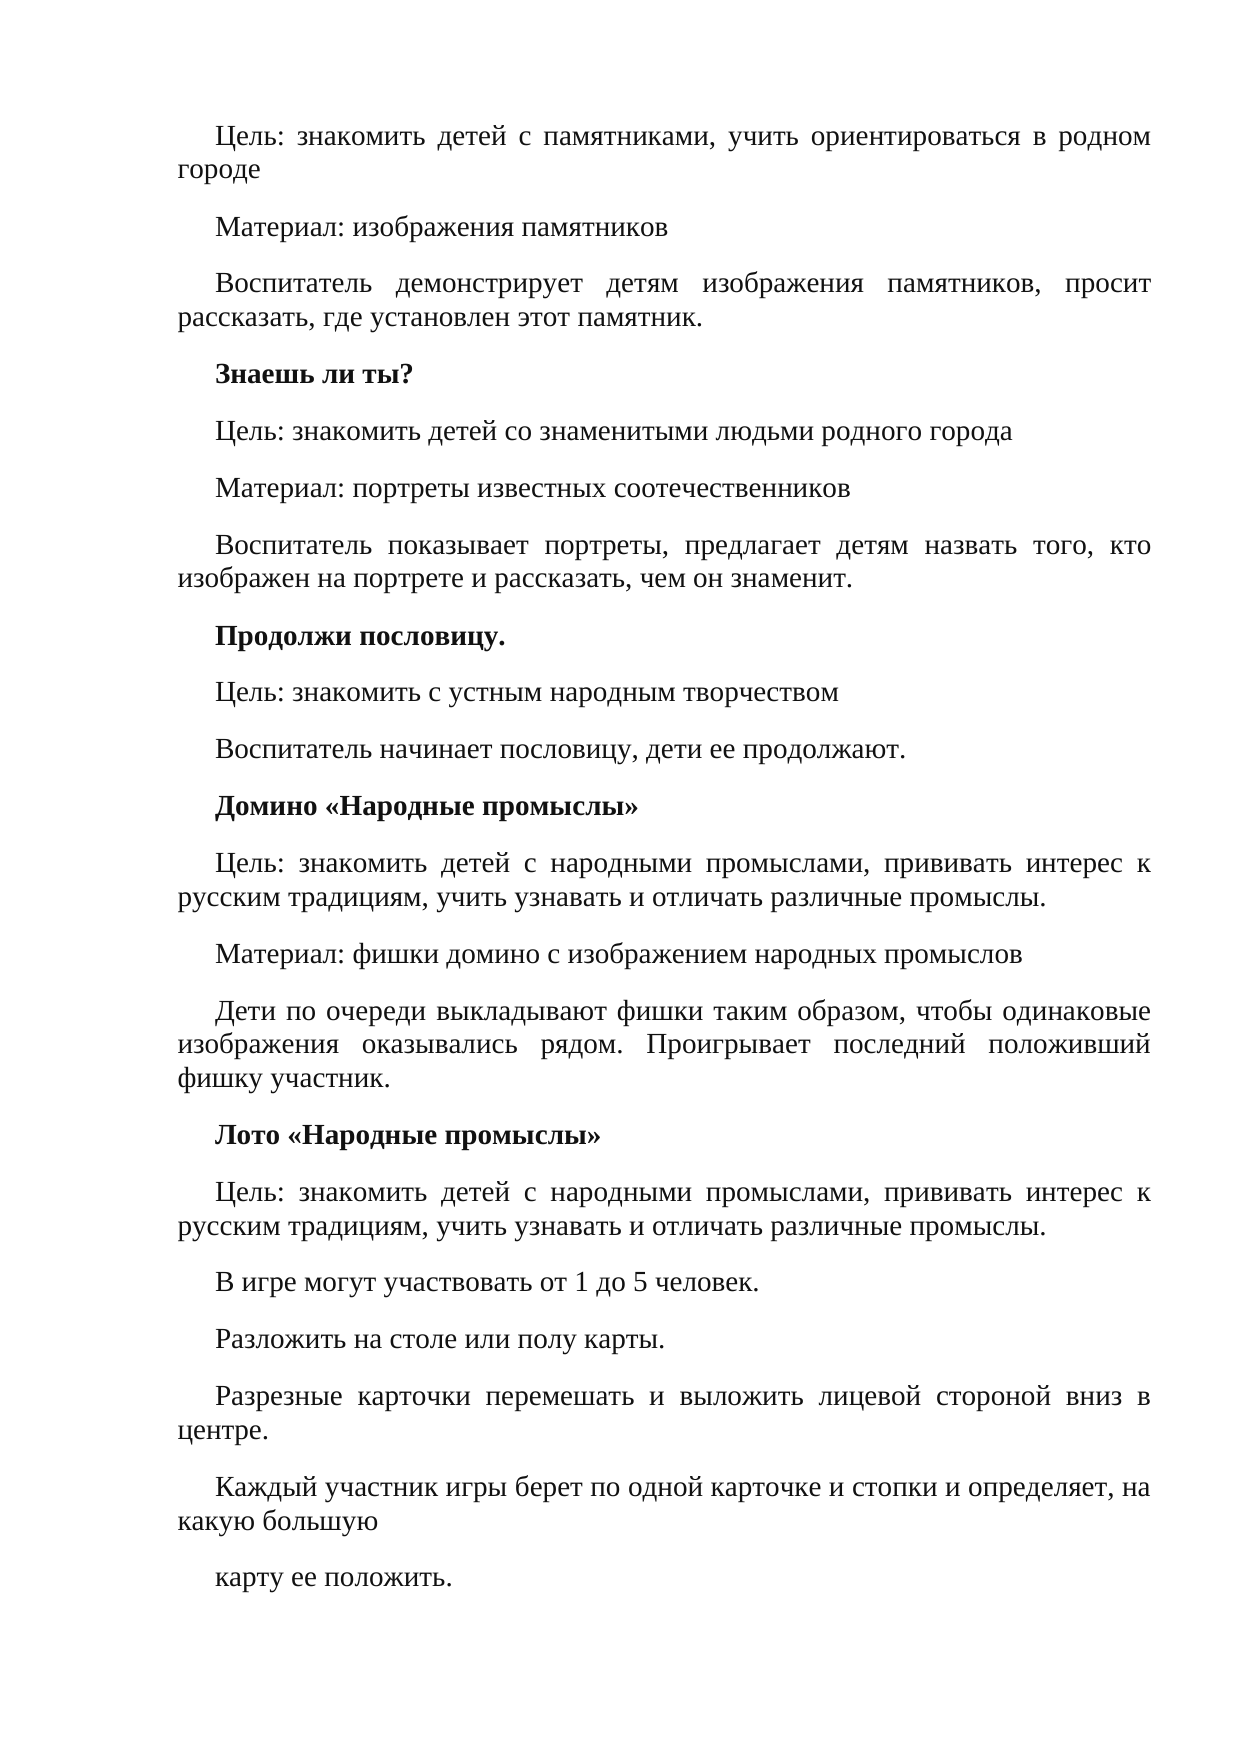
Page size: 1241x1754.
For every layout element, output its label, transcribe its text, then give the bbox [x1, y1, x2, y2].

text Воспитатель начинает пословицу, дети ее продолжают. [177, 732, 1152, 765]
text Знаешь ли ты? [177, 356, 1152, 390]
text Каждый участник игры берет по одной карточке и стопки и определяет, на какую большую [177, 1469, 1152, 1536]
text Материал: портреты известных соотечественников [177, 470, 1152, 504]
text Цель: знакомить детей с памятниками, учить ориентироваться в родном городе [177, 118, 1152, 185]
text Продолжи пословицу. [177, 618, 1152, 651]
text Цель: знакомить детей со знаменитыми людьми родного города [177, 413, 1152, 447]
text Цель: знакомить детей с народными промыслами, прививать интерес к русским традициям, учить узнавать и отличать различные промыслы. [177, 1174, 1152, 1241]
text Разложить на столе или полу карты. [177, 1322, 1152, 1355]
text Лото «Народные промыслы» [177, 1117, 1152, 1151]
text Воспитатель демонстрирует детям изображения памятников, просит рассказать, где установлен этот памятник. [177, 266, 1152, 333]
text Материал: изображения памятников [177, 209, 1152, 242]
text Разрезные карточки перемешать и выложить лицевой стороной вниз в центре. [177, 1378, 1152, 1446]
text карту ее положить. [177, 1559, 1152, 1593]
text Цель: знакомить с устным народным творчеством [177, 674, 1152, 708]
text Материал: фишки домино с изображением народных промыслов [177, 936, 1152, 969]
text Домино «Народные промыслы» [177, 788, 1152, 822]
text Цель: знакомить детей с народными промыслами, прививать интерес к русским традициям, учить узнавать и отличать различные промыслы. [177, 846, 1152, 913]
text Воспитатель показывает портреты, предлагает детям назвать того, кто изображен на портрете и рассказать, чем он знаменит. [177, 527, 1152, 594]
text В игре могут участвовать от 1 до 5 человек. [177, 1264, 1152, 1298]
text Дети по очереди выкладывают фишки таким образом, чтобы одинаковые изображения оказывались рядом. Проигрывает последний положивший фишку участник. [177, 993, 1152, 1094]
